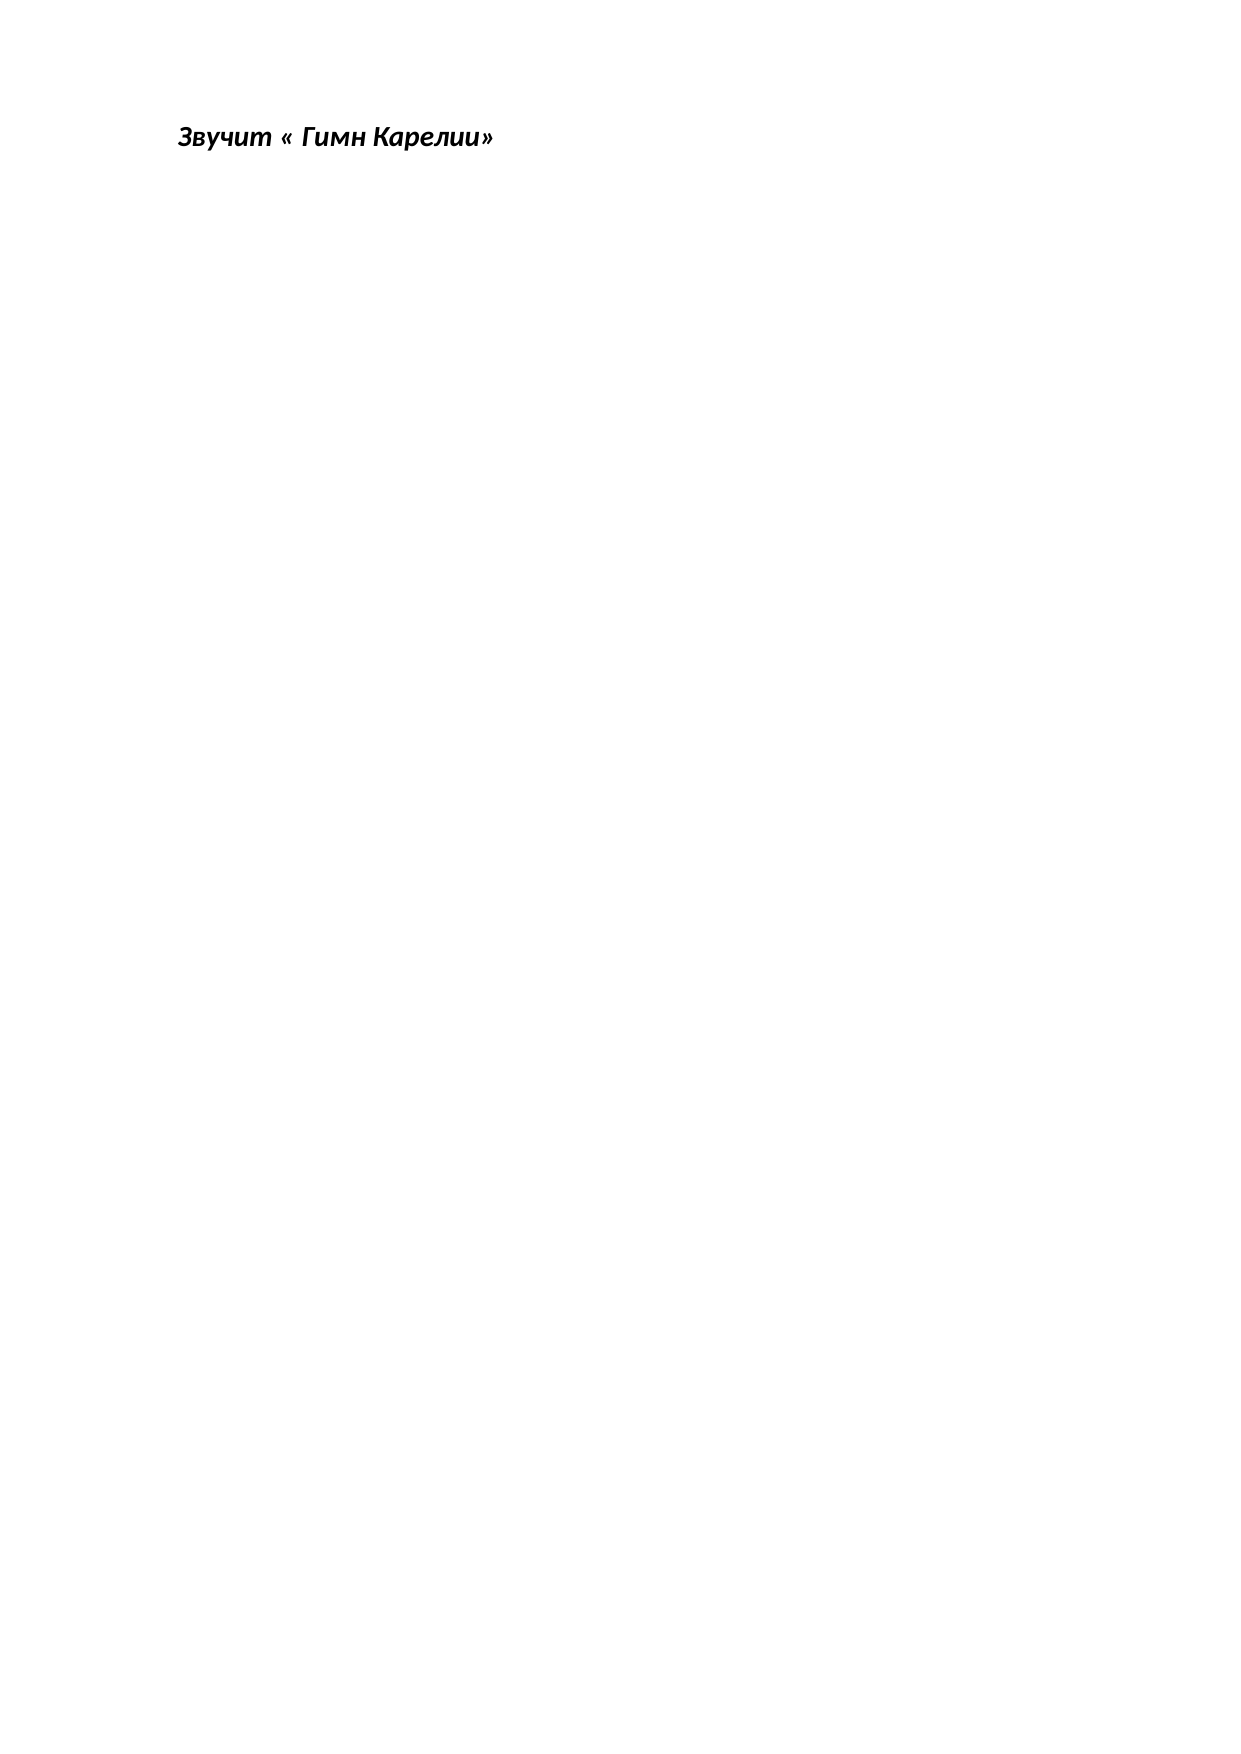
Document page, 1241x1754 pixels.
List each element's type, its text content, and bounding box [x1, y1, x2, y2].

text Звучит « Гимн Карелии» [177, 118, 1152, 154]
